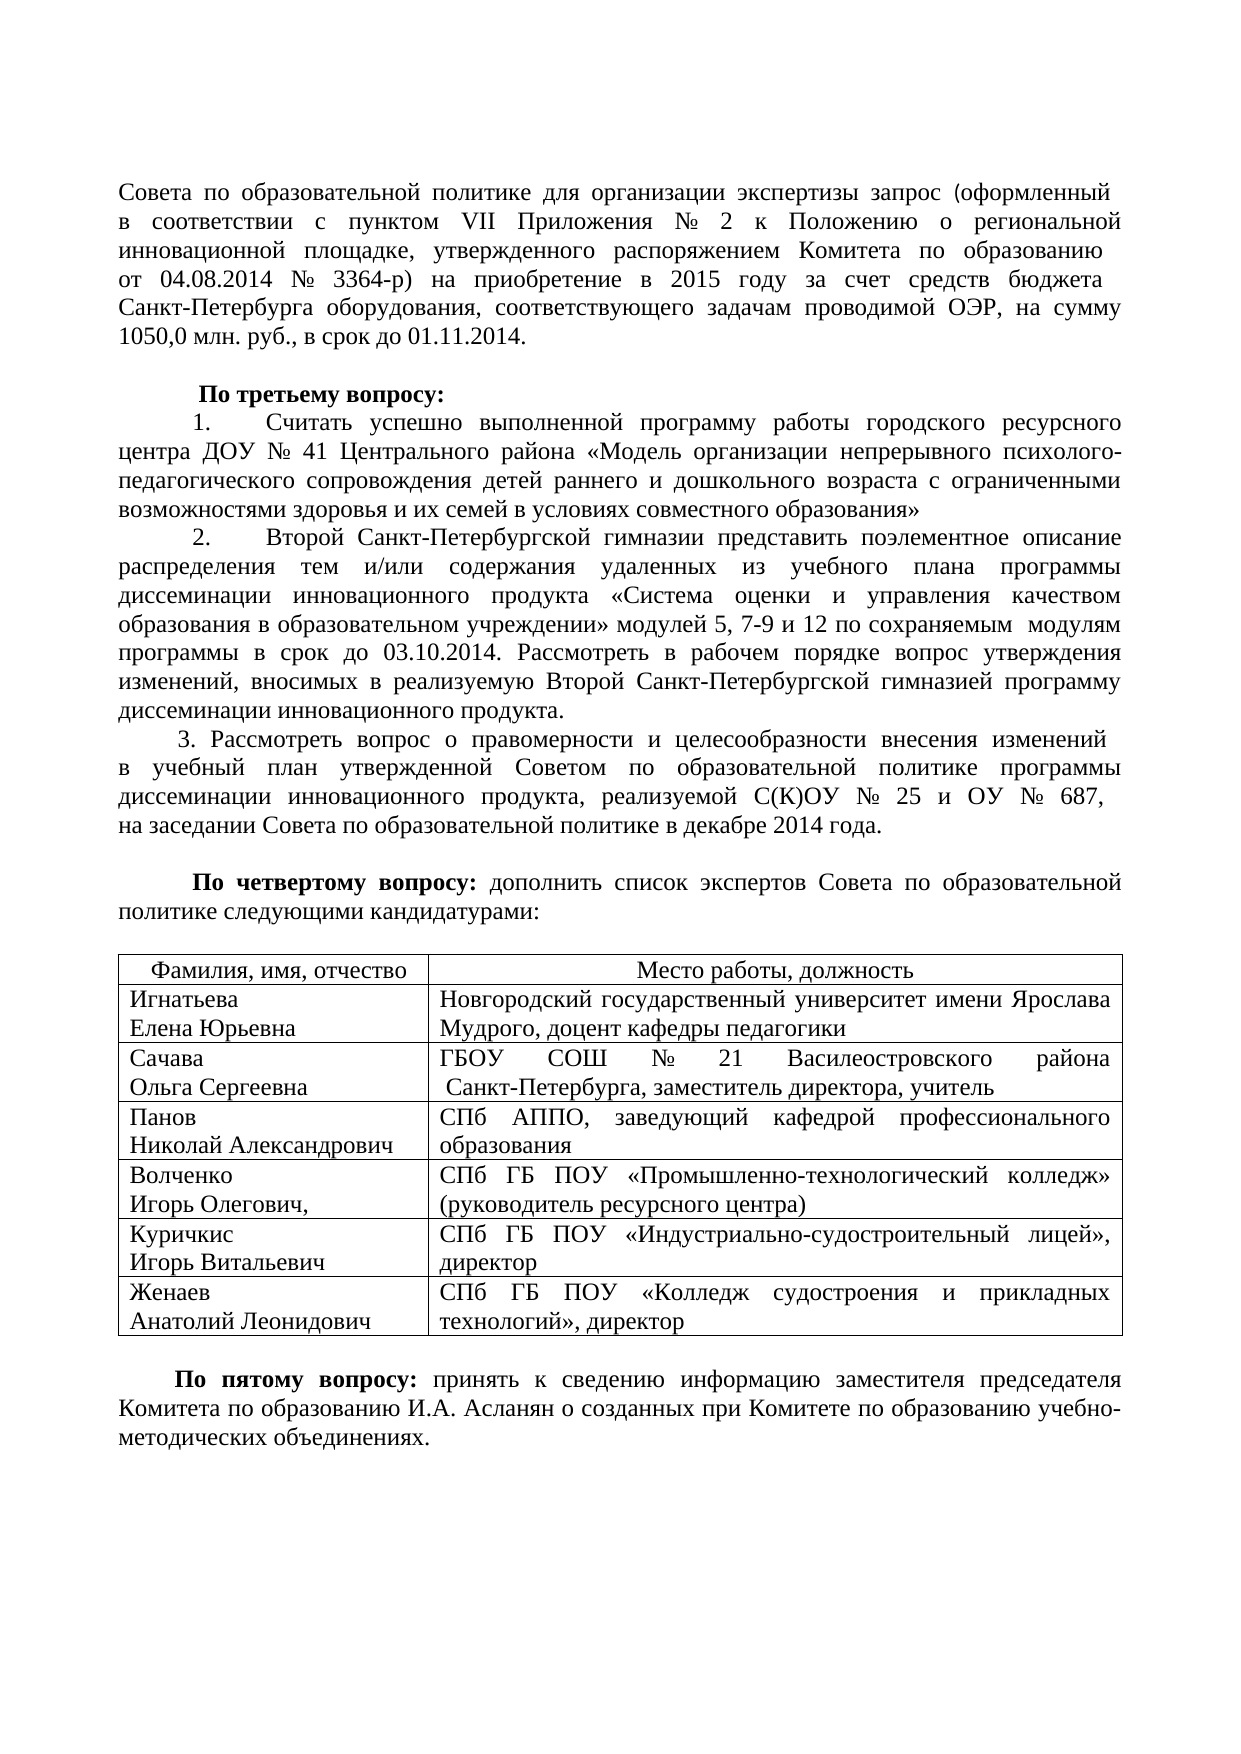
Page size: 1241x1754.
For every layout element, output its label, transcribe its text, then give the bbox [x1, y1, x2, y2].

text По пятому вопросу: принять к сведению информацию заместителя председателя Комитета по образованию И.А. Асланян о созданных при Комитете по образованию учебно-методических объединениях. [118, 1364, 1122, 1451]
text По третьему вопросу: [118, 379, 1122, 407]
table_cell Новгородский государственный университет имени Ярослава Мудрого, доцент кафедры педагогики [429, 985, 1122, 1042]
table_cell Женаев Анатолий Леонидович [119, 1277, 428, 1335]
table_cell Панов Николай Александрович [119, 1102, 428, 1159]
text 3. Рассмотреть вопрос о правомерности и целесообразности внесения изменений в учебный план утвержденной Советом по образовательной политике программы диссеминации инновационного продукта, реализуемой С(К)ОУ № 25 и ОУ № 687, на заседании Совета по образовательной политике в декабре 2014 года. [118, 724, 1122, 839]
text По четвертому вопросу: дополнить список экспертов Совета по образовательной политике следующими кандидатурами: [118, 867, 1122, 925]
table_header Фамилия, имя, отчество [119, 955, 428, 983]
table_header Место работы, должность [429, 955, 1122, 983]
table_cell СПб АППО, заведующий кафедрой профессионального образования [429, 1102, 1122, 1159]
table_cell Сачава Ольга Сергеевна [119, 1043, 428, 1101]
table_cell Волченко Игорь Олегович, [119, 1160, 428, 1218]
list Второй Санкт-Петербургской гимназии представить поэлементное описание распределения тем и/или содержания удаленных из учебного плана программы диссеминации инновационного продукта «Система оценки и управления качеством образования в образовательном учреждении» модулей 5, 7-9 и 12 по сохраняемым модулям программы в срок до 03.10.2014. Рассмотреть в рабочем порядке вопрос утверждения изменений, вносимых в реализуемую Второй Санкт-Петербургской гимназией программу диссеминации инновационного продукта. [118, 522, 1122, 724]
table_cell Игнатьева Елена Юрьевна [119, 985, 428, 1042]
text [118, 177, 1122, 350]
list Считать успешно выполненной программу работы городского ресурсного центра ДОУ № 41 Центрального района «Модель организации непрерывного психолого-педагогического сопровождения детей раннего и дошкольного возраста с ограниченными возможностями здоровья и их семей в условиях совместного образования» [118, 407, 1122, 522]
table_cell СПб ГБ ПОУ «Колледж судостроения и прикладных технологий», директор [429, 1277, 1122, 1335]
table_cell Куричкис Игорь Витальевич [119, 1219, 428, 1276]
table_cell СПб ГБ ПОУ «Промышленно-технологический колледж» (руководитель ресурсного центра) [429, 1160, 1122, 1218]
table_cell СПб ГБ ПОУ «Индустриально-судостроительный лицей», директор [429, 1219, 1122, 1276]
table_cell ГБОУ СОШ № 21 Василеостровского района Санкт-Петербурга, заместитель директора, учитель [429, 1043, 1122, 1101]
